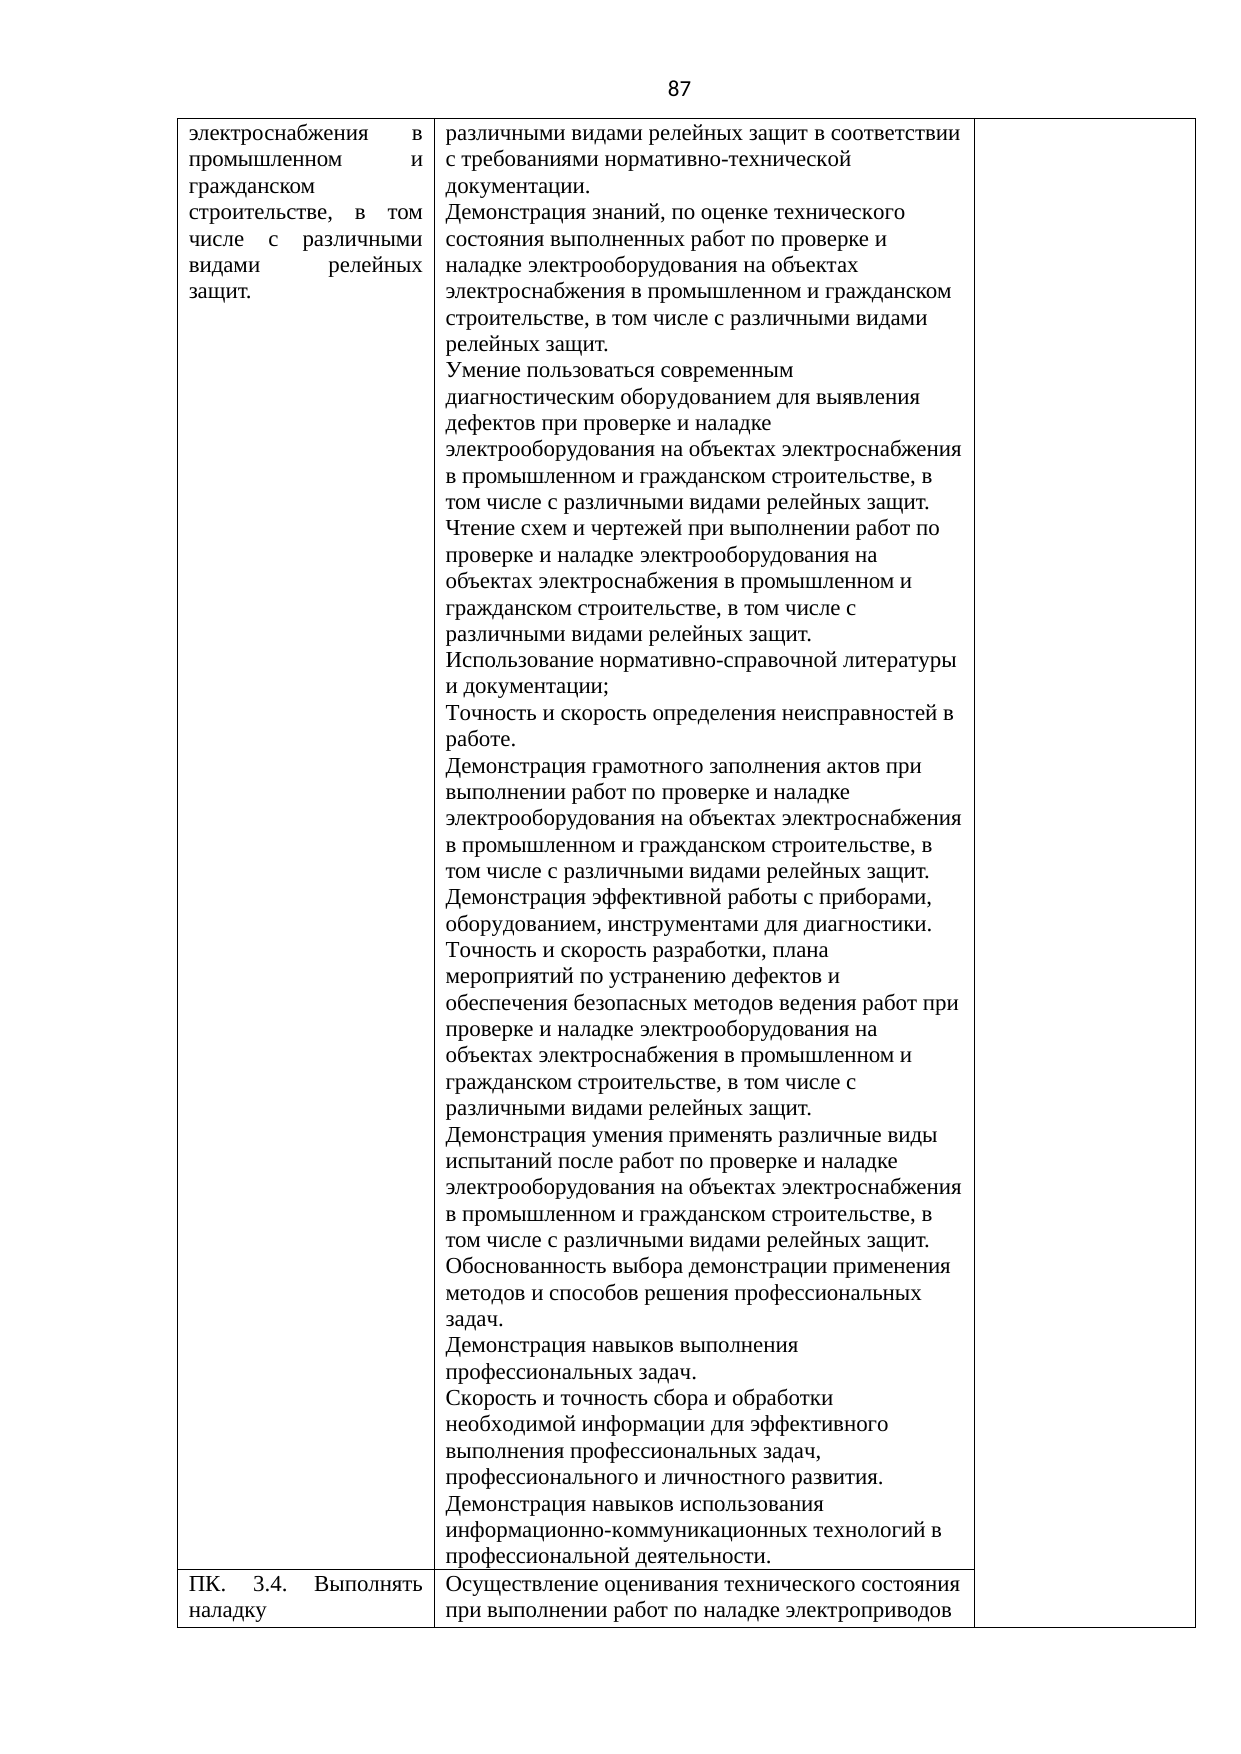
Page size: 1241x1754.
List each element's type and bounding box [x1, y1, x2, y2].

table_cell [178, 1570, 434, 1627]
table_cell [435, 1570, 974, 1627]
table_cell [178, 119, 434, 1569]
table_cell [435, 119, 974, 1569]
